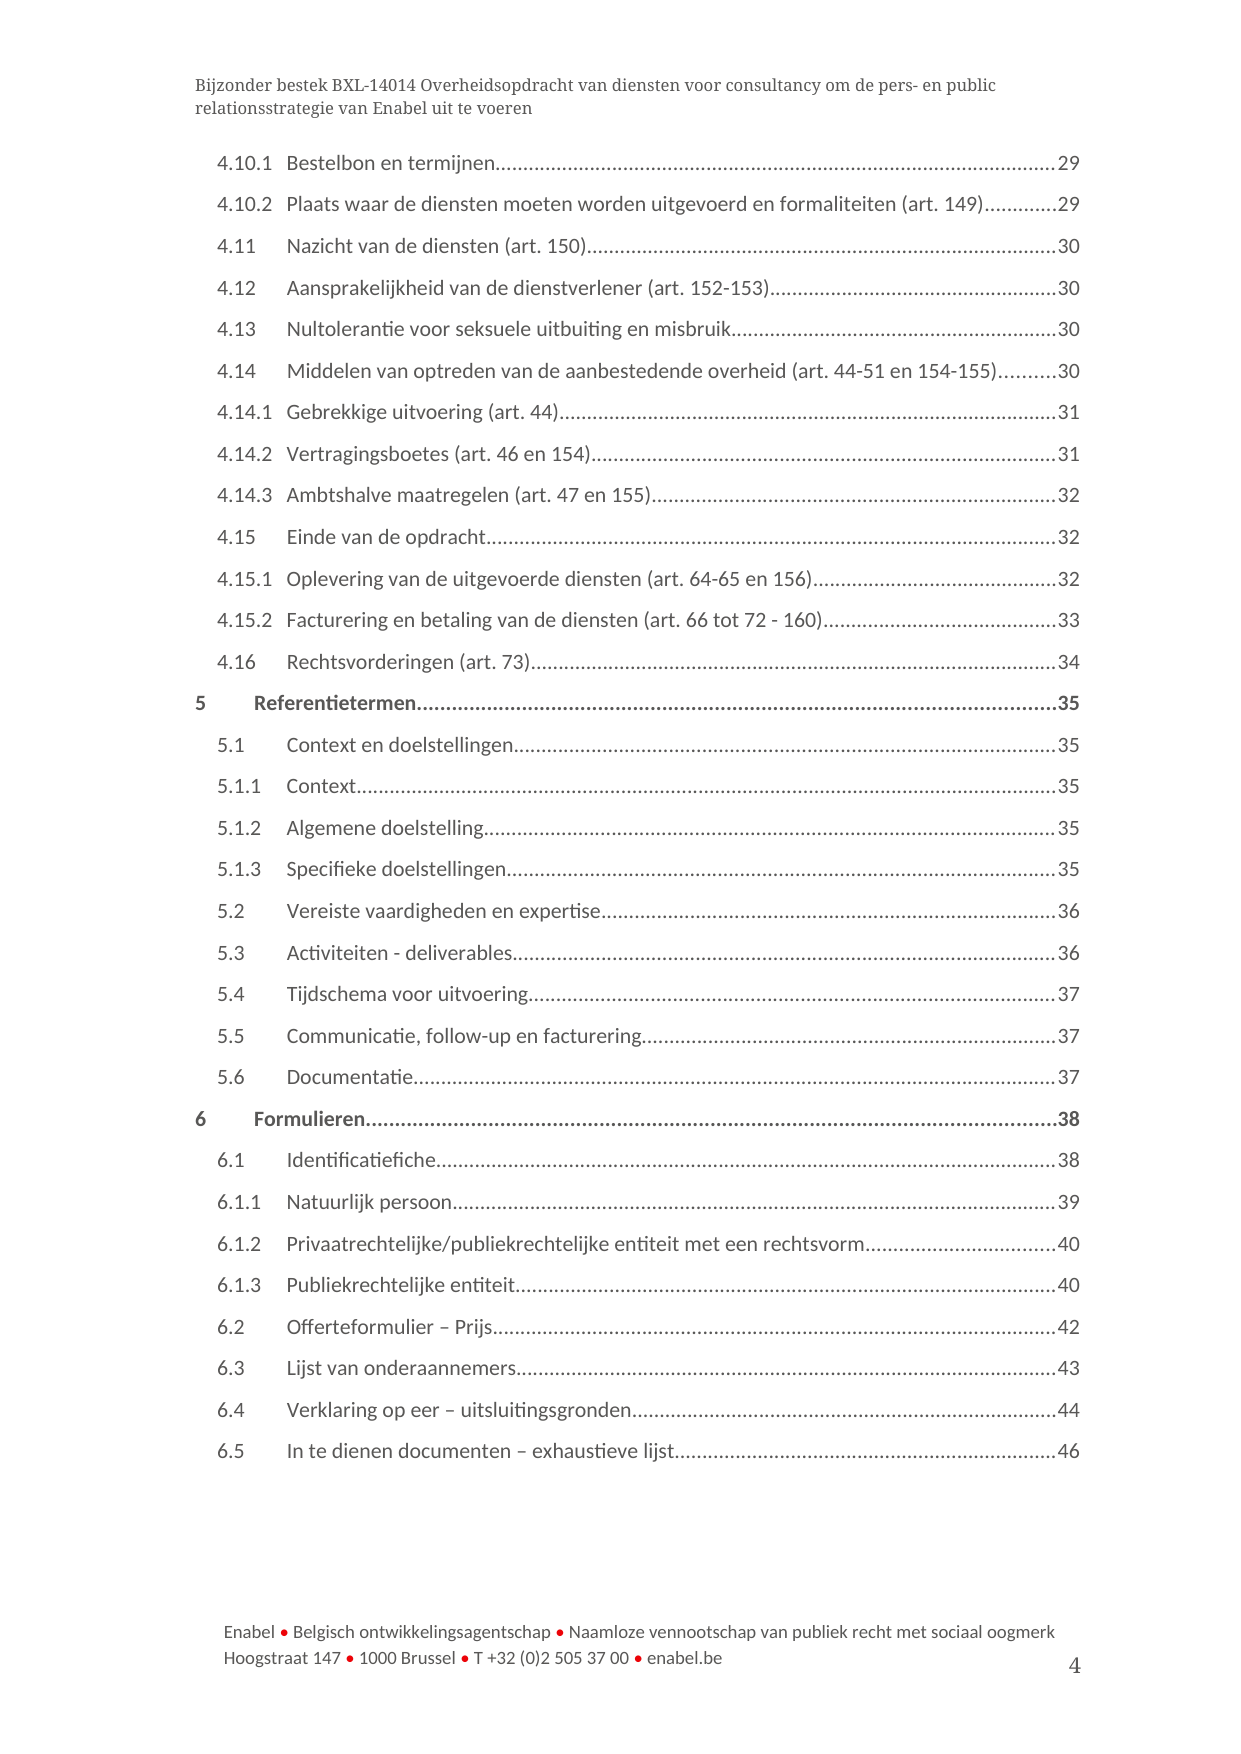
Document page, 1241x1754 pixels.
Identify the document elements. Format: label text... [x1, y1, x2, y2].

text 4.12 Aansprakelijkheid van de dienstverlener (art. 152-153) 30 [217, 274, 1081, 300]
text 6.1.1 Natuurlijk persoon 39 [217, 1188, 1081, 1215]
text 6.4 Verklaring op eer – uitsluitingsgronden 44 [217, 1396, 1081, 1423]
text 4.14.2 Vertragingsboetes (art. 46 en 154) 31 [217, 440, 1081, 467]
text 5.1.1 Context 35 [217, 772, 1081, 799]
text 5.1.3 Specifieke doelstellingen 35 [217, 856, 1081, 882]
text 5.2 Vereiste vaardigheden en expertise 36 [217, 897, 1081, 924]
text 6.1 Identificatiefiche 38 [217, 1147, 1081, 1173]
text 6.3 Lijst van onderaannemers 43 [217, 1354, 1081, 1381]
text 5.4 Tijdschema voor uitvoering 37 [217, 980, 1081, 1007]
text 4.15.2 Facturering en betaling van de diensten (art. 66 tot 72 - 160) 33 [217, 606, 1081, 633]
text 4.15.1 Oplevering van de uitgevoerde diensten (art. 64-65 en 156) 32 [217, 565, 1081, 591]
text 5.1.2 Algemene doelstelling 35 [217, 814, 1081, 841]
text 5.1 Context en doelstellingen 35 [217, 731, 1081, 758]
text 4.10.1 Bestelbon en termijnen 29 [217, 149, 1081, 176]
text 4.14 Middelen van optreden van de aanbestedende overheid (art. 44-51 en 154-155) 30 [217, 357, 1081, 383]
text 4.14.3 Ambtshalve maatregelen (art. 47 en 155) 32 [217, 482, 1081, 508]
text 6.1.2 Privaatrechtelijke/publiekrechtelijke entiteit met een rechtsvorm 40 [217, 1230, 1081, 1256]
text 4.15 Einde van de opdracht 32 [217, 523, 1081, 550]
text 5.6 Documentatie 37 [217, 1063, 1081, 1090]
text 5 Referentietermen 35 [195, 689, 1081, 716]
text 6.1.3 Publiekrechtelijke entiteit 40 [217, 1271, 1081, 1298]
text 6.2 Offerteformulier – Prijs 42 [217, 1313, 1081, 1339]
text 5.3 Activiteiten - deliverables 36 [217, 939, 1081, 965]
text 4.13 Nultolerantie voor seksuele uitbuiting en misbruik 30 [217, 315, 1081, 342]
text 4.11 Nazicht van de diensten (art. 150) 30 [217, 232, 1081, 259]
text 6 Formulieren 38 [195, 1105, 1081, 1132]
text 5.5 Communicatie, follow-up en facturering 37 [217, 1022, 1081, 1048]
text 4.14.1 Gebrekkige uitvoering (art. 44) 31 [217, 398, 1081, 425]
text 4.10.2 Plaats waar de diensten moeten worden uitgevoerd en formaliteiten (art. 149) 29 [217, 191, 1081, 217]
text 4.16 Rechtsvorderingen (art. 73) 34 [217, 648, 1081, 674]
text 6.5 In te dienen documenten – exhaustieve lijst 46 [217, 1437, 1081, 1464]
